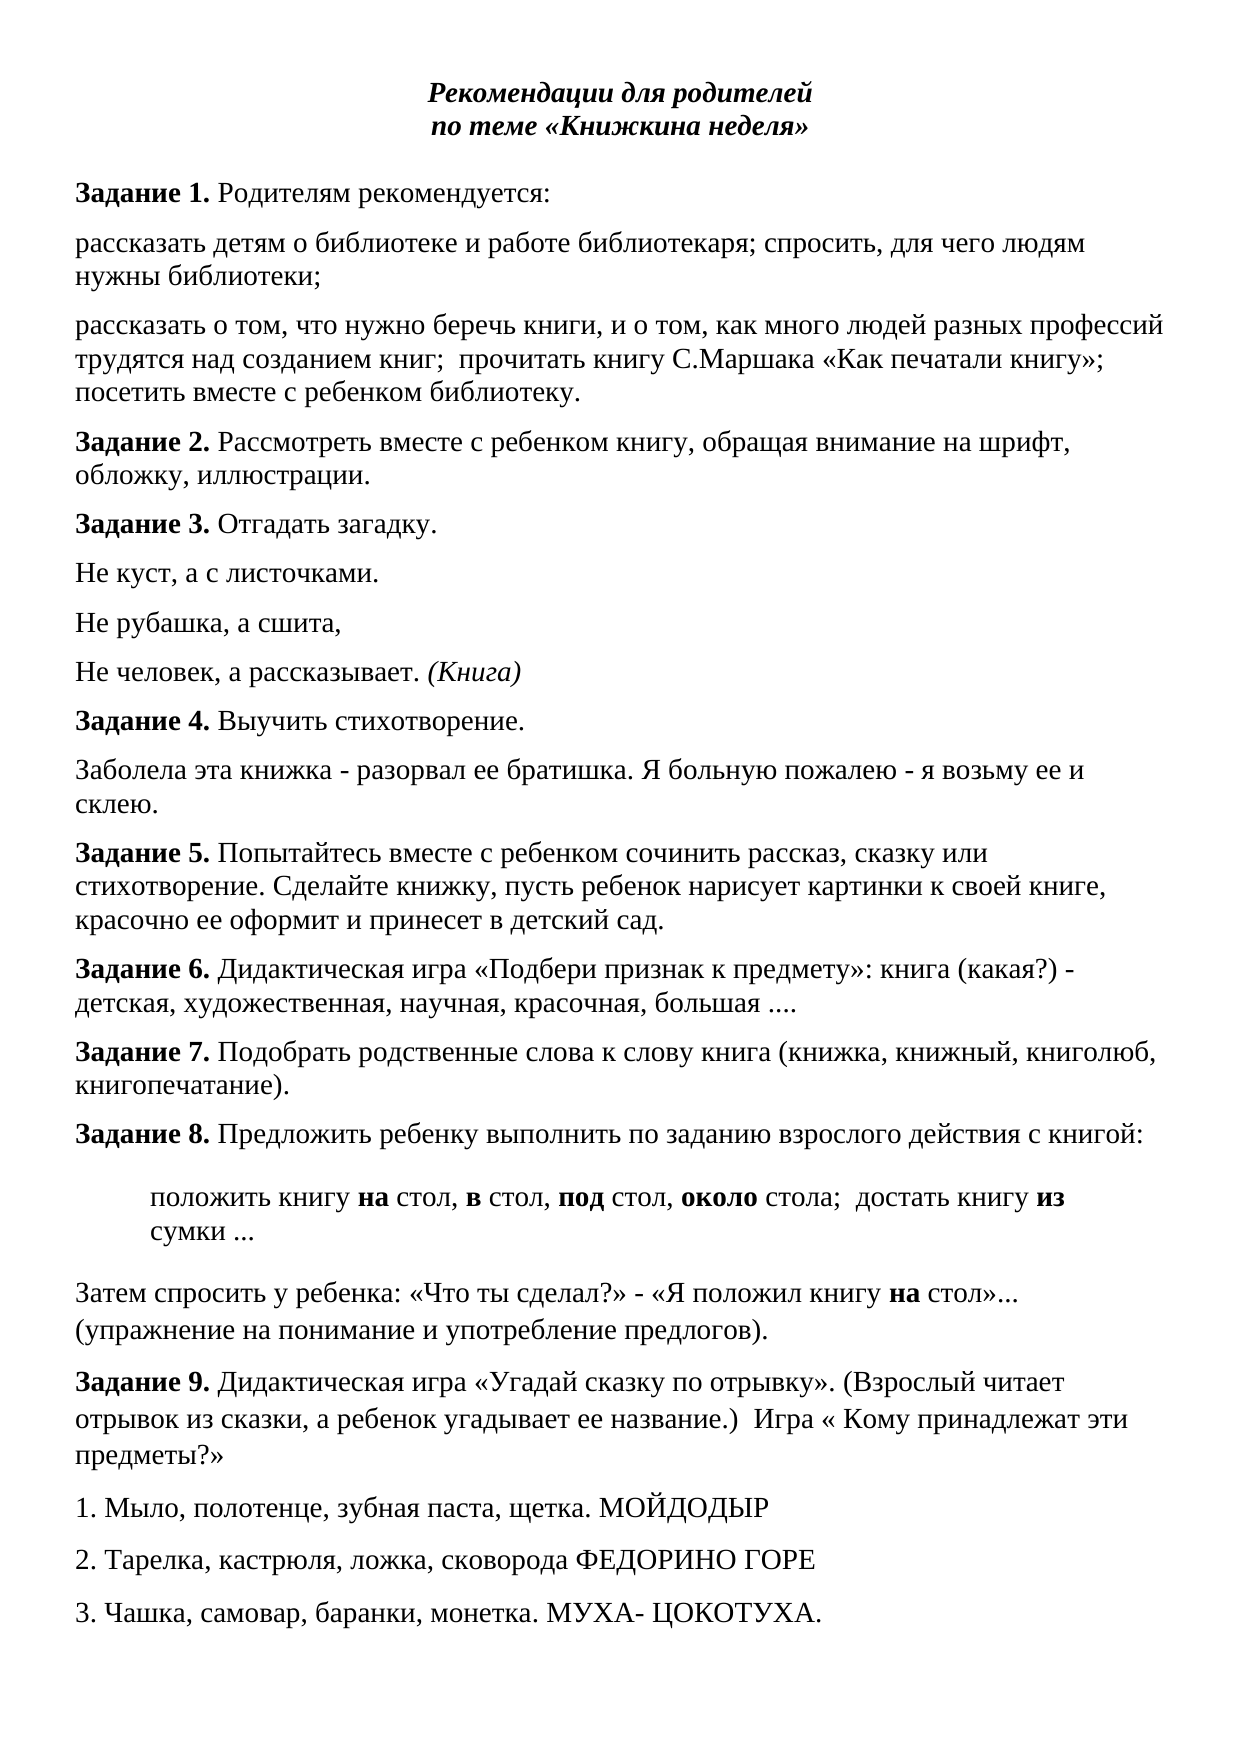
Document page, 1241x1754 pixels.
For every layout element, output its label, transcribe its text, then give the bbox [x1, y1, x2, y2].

text рассказать о том, что нужно беречь книги, и о том, как много людей разных профессий трудятся над созданием книг; прочитать книгу С.Маршака «Как печатали книгу»; посетить вместе с ребенком библиотеку. [75, 307, 1165, 408]
text Задание 3. Отгадать загадку. [75, 506, 1165, 540]
text Задание 1. Родителям рекомендуется: [75, 176, 1165, 209]
text Задание 6. Дидактическая игра «Подбери признак к предмету»: книга (какая?) - детская, художественная, научная, красочная, большая .... [75, 951, 1165, 1018]
text Задание 5. Попытайтесь вместе с ребенком сочинить рассказ, сказку или стихотворение. Сделайте книжку, пусть ребенок нарисует картинки к своей книге, красочно ее оформит и принесет в детский сад. [75, 835, 1165, 936]
text Задание 8. Предложить ребенку выполнить по заданию взрослого действия с книгой: [75, 1117, 1165, 1150]
text Задание 2. Рассмотреть вместе с ребенком книгу, обращая внимание на шрифт, обложку, иллюстрации. [75, 424, 1165, 491]
text по теме «Книжкина неделя» [75, 108, 1165, 142]
text Заболела эта книжка - разорвал ее братишка. Я больную пожалею - я возьму ее и склею. [75, 752, 1165, 819]
text Не куст, а с листочками. [75, 556, 1165, 589]
text 1. Мыло, полотенце, зубная паста, щетка. МОЙДОДЫР [75, 1490, 1165, 1523]
text 2. Тарелка, кастрюля, ложка, сковорода ФЕДОРИНО ГОРЕ [75, 1542, 1165, 1576]
text Рекомендации для родителей [75, 75, 1165, 108]
text положить книгу на стол, в стол, под стол, около стола; достать книгу из сумки ... [150, 1179, 1165, 1246]
text Затем спросить у ребенка: «Что ты сделал?» - «Я положил книгу на стол»... (упражнение на понимание и употребление предлогов). [75, 1276, 1165, 1345]
text Задание 9. Дидактическая игра «Угадай сказку по отрывку». (Взрослый читает отрывок из сказки, а ребенок угадывает ее название.) Игра « Кому принадлежат эти предметы?» [75, 1364, 1165, 1470]
text рассказать детям о библиотеке и работе библиотекаря; спросить, для чего людям нужны библиотеки; [75, 225, 1165, 292]
text Не человек, а рассказывает. (Книга) [75, 654, 1165, 687]
text 3. Чашка, самовар, баранки, монетка. МУХА- ЦОКОТУХА. [75, 1595, 1165, 1629]
text Не рубашка, а сшита, [75, 605, 1165, 638]
text Задание 4. Выучить стихотворение. [75, 703, 1165, 737]
text Задание 7. Подобрать родственные слова к слову книга (книжка, книжный, книголюб, книгопечатание). [75, 1034, 1165, 1101]
